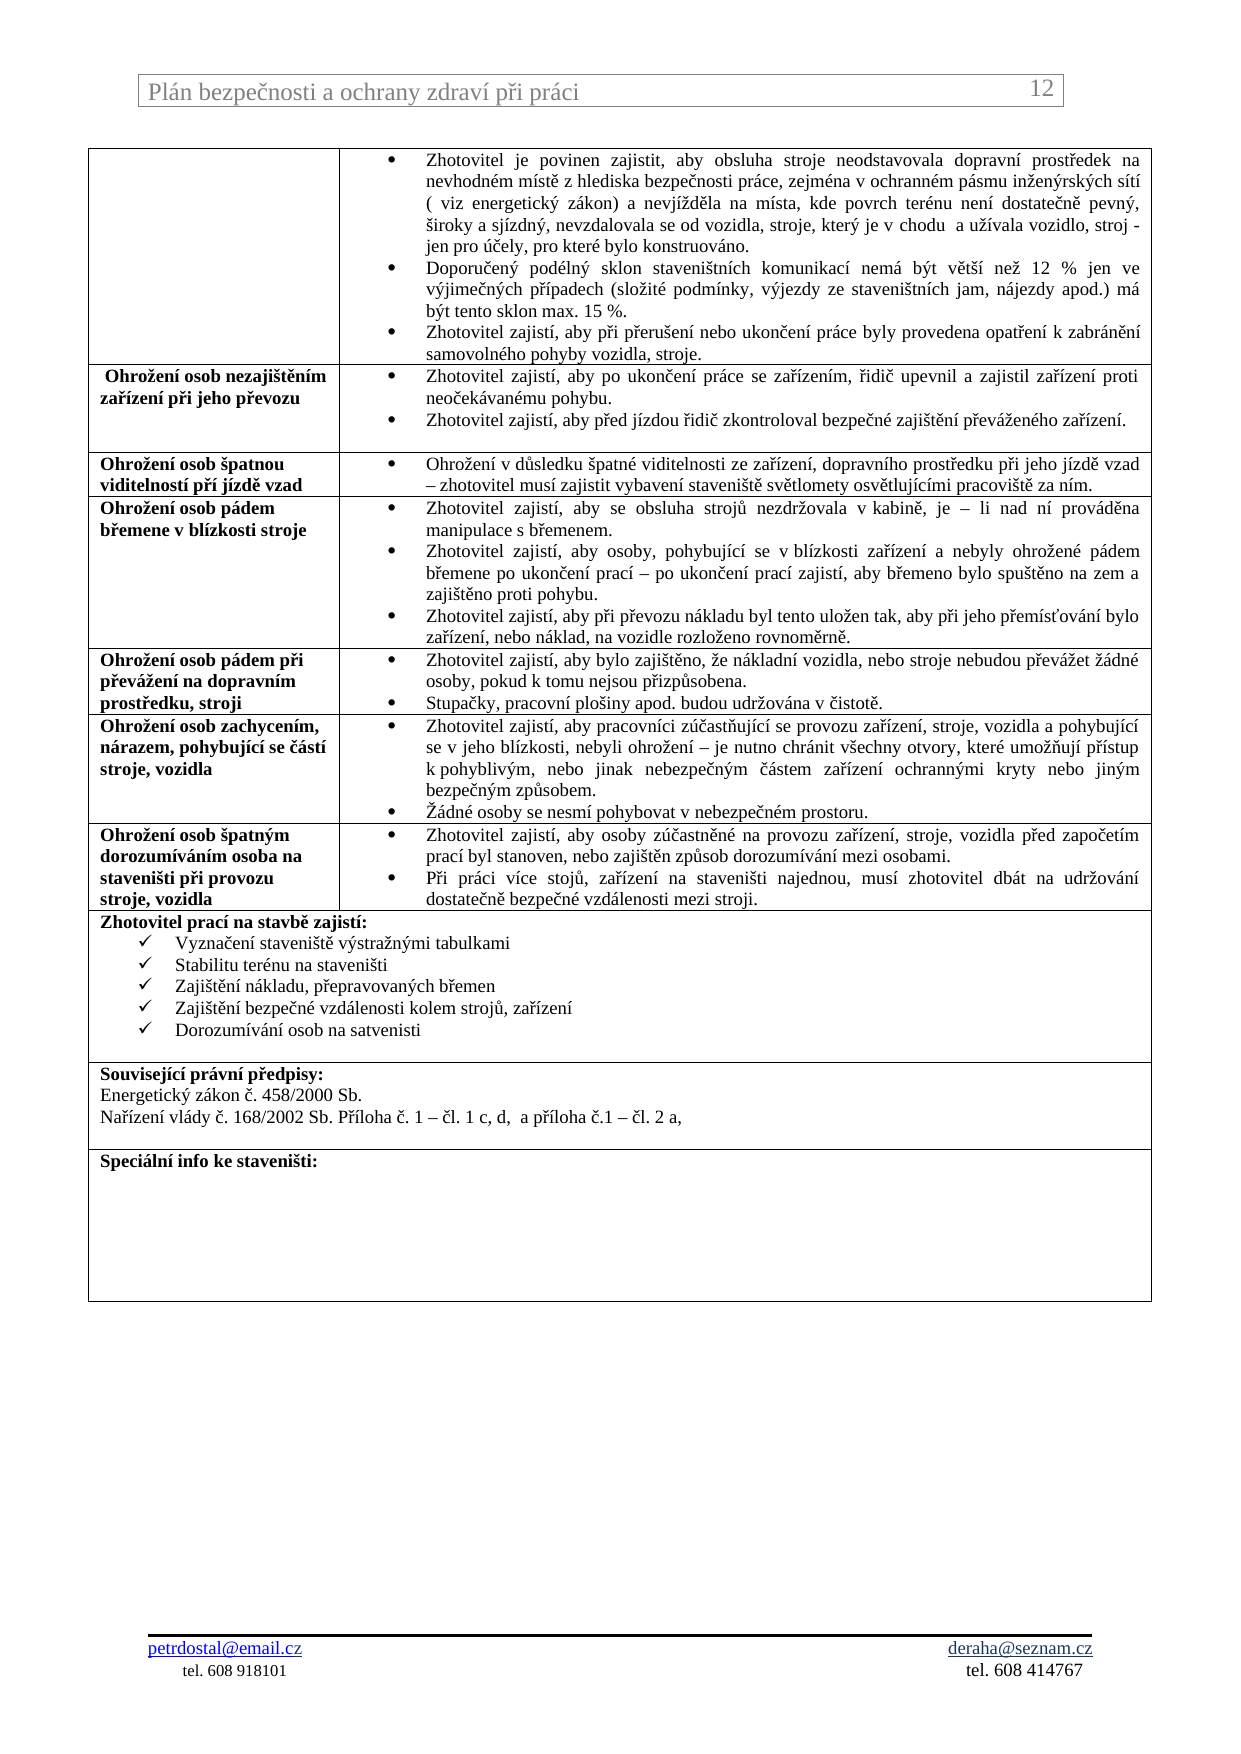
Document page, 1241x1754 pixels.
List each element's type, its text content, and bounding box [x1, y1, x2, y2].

table_cell Zhotovitel zajistí, aby osoby zúčastněné na provozu zařízení, stroje, vozidla před započetím prací byl stanoven, nebo zajištěn způsob dorozumívání mezi osobami. Při práci více stojů, zařízení na staveništi najednou, musí zhotovitel dbát na udržování dostatečně bezpečné vzdálenosti mezi stroji. [340, 824, 1151, 910]
table_cell Ohrožení osob nezajištěním zařízení při jeho převozu [89, 365, 339, 452]
table_cell Ohrožení osob pádem při převážení na dopravním prostředku, stroji [89, 649, 339, 713]
table_cell Ohrožení osob špatnou viditelností pří jízdě vzad [89, 453, 339, 496]
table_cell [340, 149, 1151, 364]
table_cell Zhotovitel zajistí, aby bylo zajištěno, že nákladní vozidla, nebo stroje nebudou převážet žádné osoby, pokud k tomu nejsou přizpůsobena. Stupačky, pracovní plošiny apod. budou udržována v čistotě. [340, 649, 1151, 713]
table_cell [89, 149, 339, 364]
table_cell Ohrožení osob špatným dorozumíváním osoba na staveništi při provozu stroje, vozidla [89, 824, 339, 910]
table_cell Zhotovitel zajistí, aby pracovníci zúčastňující se provozu zařízení, stroje, vozidla a pohybující se v jeho blízkosti, nebyli ohrožení – je nutno chránit všechny otvory, které umožňují přístup k pohyblivým, nebo jinak nebezpečným částem zařízení ochrannými kryty nebo jiným bezpečným způsobem. Žádné osoby se nesmí pohybovat v nebezpečném prostoru. [340, 715, 1151, 822]
table_cell Související právní předpisy: Energetický zákon č. 458/2000 Sb. Nařízení vlády č. 168/2002 Sb. Příloha č. 1 – čl. 1 c, d, a příloha č.1 – čl. 2 a, [89, 1063, 1151, 1149]
table_cell Zhotovitel zajistí, aby se obsluha strojů nezdržovala v kabině, je – li nad ní prováděna manipulace s břemenem. Zhotovitel zajistí, aby osoby, pohybující se v blízkosti zařízení a nebyly ohrožené pádem břemene po ukončení prací – po ukončení prací zajistí, aby břemeno bylo spuštěno na zem a zajištěno proti pohybu. Zhotovitel zajistí, aby při převozu nákladu byl tento uložen tak, aby při jeho přemísťování bylo zařízení, nebo náklad, na vozidle rozloženo rovnoměrně. [340, 497, 1151, 648]
table_cell Ohrožení osob zachycením, nárazem, pohybující se částí stroje, vozidla [89, 715, 339, 822]
table_cell Ohrožení v důsledku špatné viditelnosti ze zařízení, dopravního prostředku při jeho jízdě vzad – zhotovitel musí zajistit vybavení staveniště světlomety osvětlujícími pracoviště za ním. [340, 453, 1151, 496]
table_cell Zhotovitel zajistí, aby po ukončení práce se zařízením, řidič upevnil a zajistil zařízení proti neočekávanému pohybu. Zhotovitel zajistí, aby před jízdou řidič zkontroloval bezpečné zajištění převáženého zařízení. [340, 365, 1151, 452]
table_cell Ohrožení osob pádem břemene v blízkosti stroje [89, 497, 339, 648]
table_cell Zhotovitel prací na stavbě zajistí: Vyznačení staveniště výstražnými tabulkami Stabilitu terénu na staveništi Zajištění nákladu, přepravovaných břemen Zajištění bezpečné vzdálenosti kolem strojů, zařízení Dorozumívání osob na satvenisti [89, 911, 1151, 1062]
table_cell Speciální info ke staveništi: [89, 1150, 1151, 1301]
